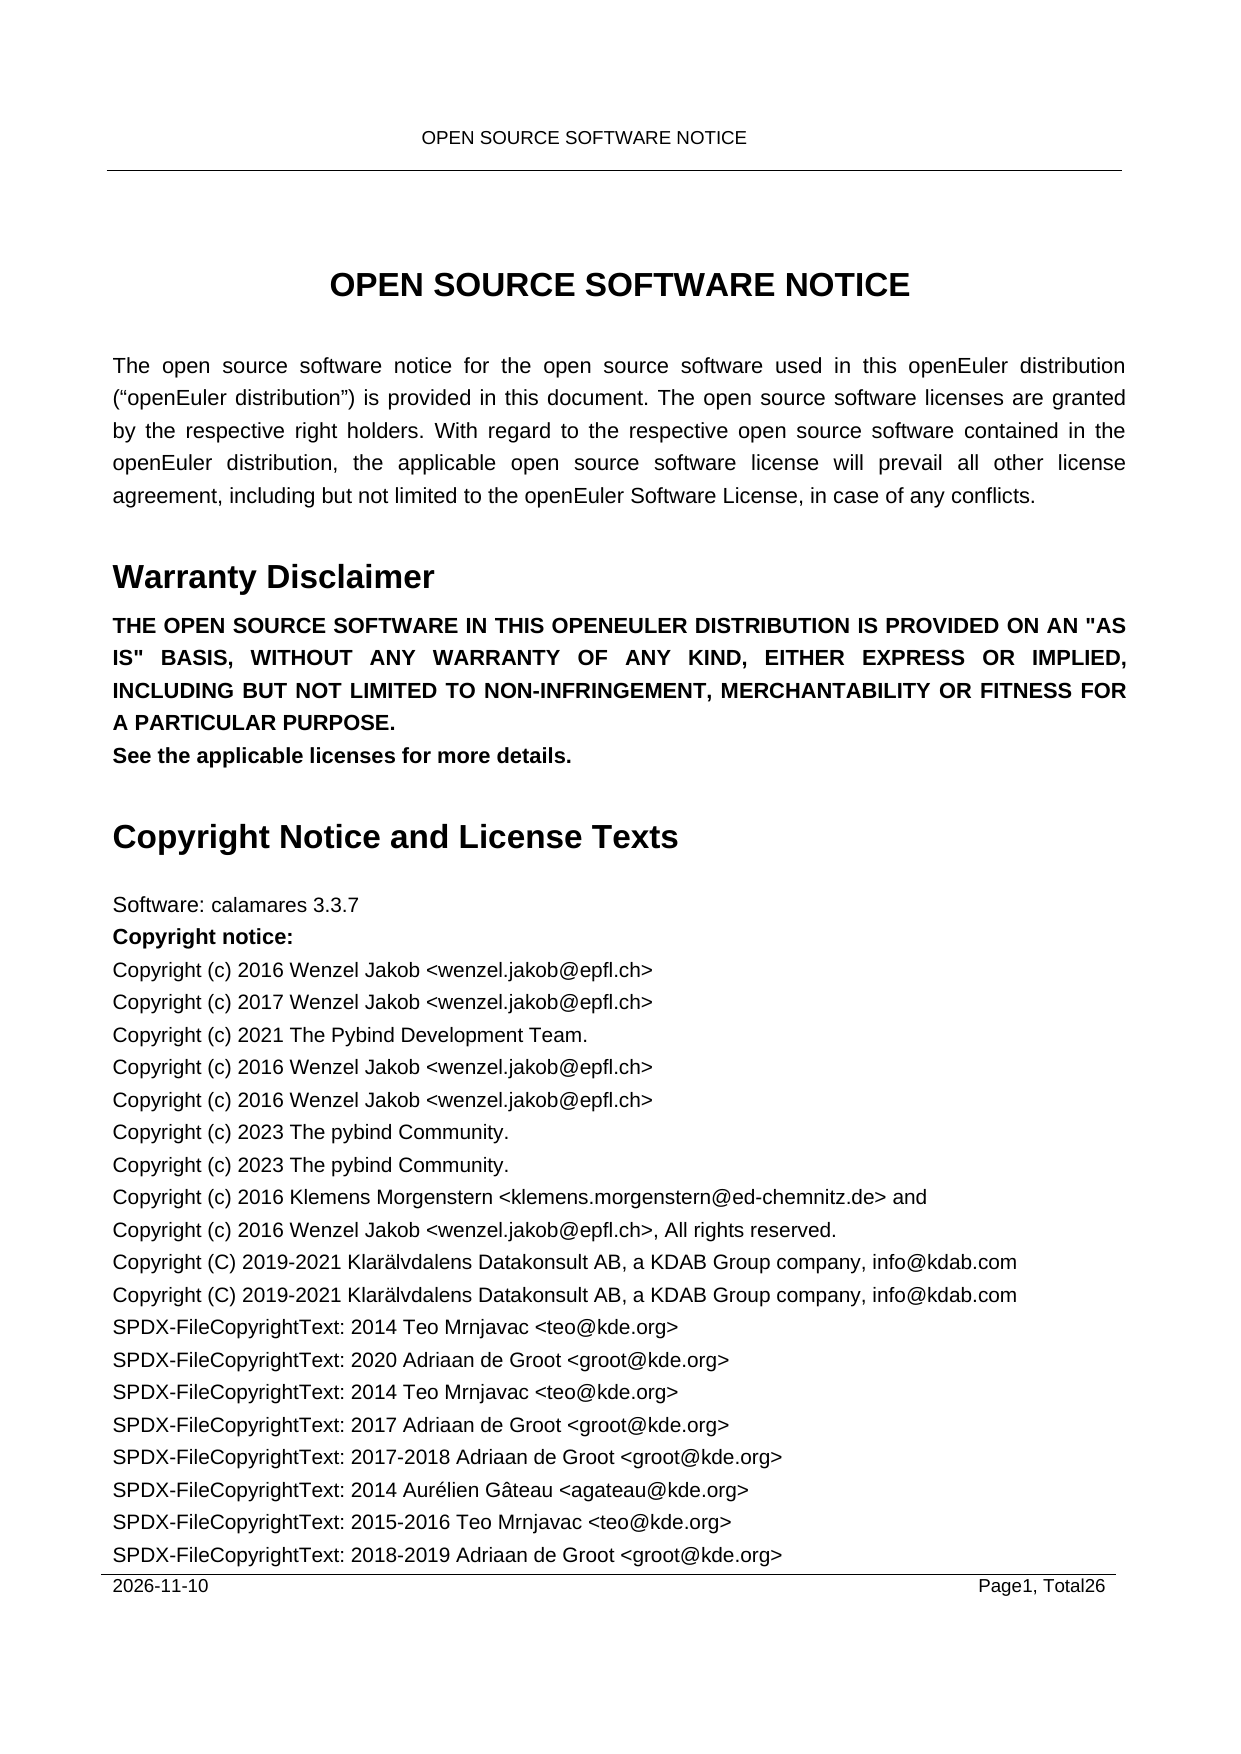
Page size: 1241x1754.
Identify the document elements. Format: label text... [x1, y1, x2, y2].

text Copyright (C) 2019-2021 Klarälvdalens Datakonsult AB, a KDAB Group company, info@kdab.com [112, 1278, 1128, 1311]
text Software: calamares 3.3.7 [112, 888, 1128, 921]
text SPDX-FileCopyrightText: 2014 Teo Mrnjavac <teo@kde.org> [112, 1311, 1128, 1343]
text Copyright (c) 2016 Klemens Morgenstern <klemens.morgenstern@ed-chemnitz.de> and [112, 1181, 1128, 1213]
text SPDX-FileCopyrightText: 2017-2018 Adriaan de Groot <groot@kde.org> [112, 1441, 1128, 1473]
text The open source software notice for the open source software used in this openEuler distribution (“openEuler distribution”) is provided in this document. The open source software licenses are granted by the respective right holders. With regard to the respective open source software contained in the openEuler distribution, the applicable open source software license will prevail all other license agreement, including but not limited to the openEuler Software License, in case of any conflicts. [112, 349, 1128, 511]
text Copyright (c) 2017 Wenzel Jakob <wenzel.jakob@epfl.ch> [112, 986, 1128, 1018]
text Copyright (c) 2016 Wenzel Jakob <wenzel.jakob@epfl.ch> [112, 1051, 1128, 1083]
text Copyright (c) 2016 Wenzel Jakob <wenzel.jakob@epfl.ch> [112, 1083, 1128, 1116]
text SPDX-FileCopyrightText: 2018-2019 Adriaan de Groot <groot@kde.org> [112, 1538, 1128, 1571]
text Copyright (c) 2016 Wenzel Jakob <wenzel.jakob@epfl.ch> [112, 953, 1128, 986]
text Copyright (c) 2023 The pybind Community. [112, 1116, 1128, 1148]
text Copyright (C) 2019-2021 Klarälvdalens Datakonsult AB, a KDAB Group company, info@kdab.com [112, 1246, 1128, 1278]
text Copyright (c) 2021 The Pybind Development Team. [112, 1018, 1128, 1051]
text SPDX-FileCopyrightText: 2020 Adriaan de Groot <groot@kde.org> [112, 1343, 1128, 1376]
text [112, 1473, 1128, 1506]
text Warranty Disclaimer [112, 544, 1128, 609]
text Copyright (c) 2023 The pybind Community. [112, 1148, 1128, 1181]
text Copyright notice: [112, 921, 1128, 953]
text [112, 1506, 1128, 1538]
text OPEN SOURCE SOFTWARE NOTICE [112, 251, 1128, 316]
text SPDX-FileCopyrightText: 2017 Adriaan de Groot <groot@kde.org> [112, 1408, 1128, 1441]
text THE OPEN SOURCE SOFTWARE IN THIS OPENEULER DISTRIBUTION IS PROVIDED ON AN "AS IS" BASIS, WITHOUT ANY WARRANTY OF ANY KIND, EITHER EXPRESS OR IMPLIED, INCLUDING BUT NOT LIMITED TO NON-INFRINGEMENT, MERCHANTABILITY OR FITNESS FOR A PARTICULAR PURPOSE. See the applicable licenses for more details. [112, 609, 1128, 771]
text Copyright (c) 2016 Wenzel Jakob <wenzel.jakob@epfl.ch>, All rights reserved. [112, 1213, 1128, 1246]
text SPDX-FileCopyrightText: 2014 Teo Mrnjavac <teo@kde.org> [112, 1376, 1128, 1408]
text Copyright Notice and License Texts [112, 804, 1128, 869]
